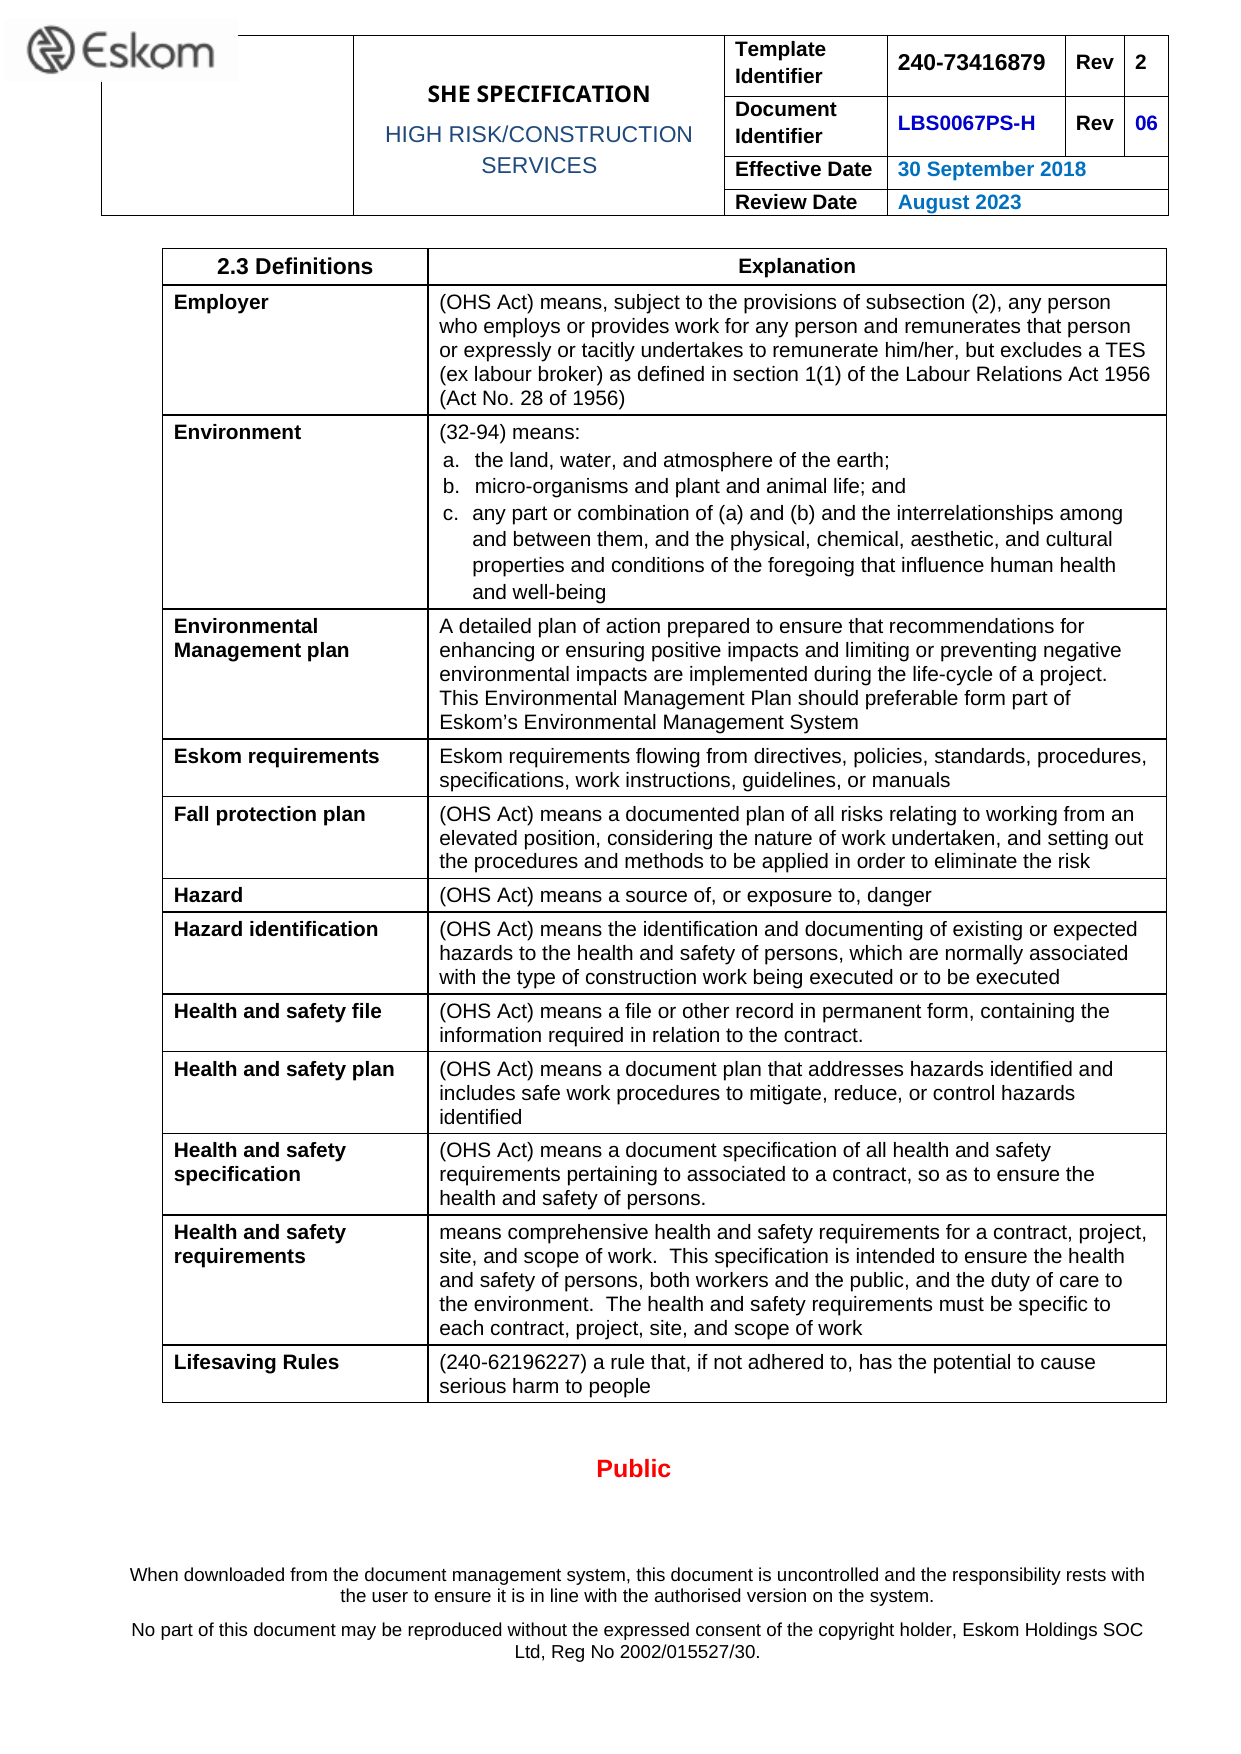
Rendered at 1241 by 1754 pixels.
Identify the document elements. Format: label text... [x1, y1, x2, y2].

table_header Explanation [429, 249, 1166, 284]
table_header 2.3 Definitions [163, 249, 427, 284]
table_cell (32-94) means: the land, water, and atmosphere of the earth; micro-organisms and plant and animal life; and any part or combination of (a) and (b) and the interrelationships among and between them, and the physical, chemical, aesthetic, and cultural properties and conditions of the foregoing that influence human health and well-being [429, 416, 1166, 608]
table_cell (OHS Act) means a source of, or exposure to, danger [429, 879, 1166, 911]
table_cell (OHS Act) means, subject to the provisions of subsection (2), any person who employs or provides work for any person and remunerates that person or expressly or tacitly undertakes to remunerate him/her, but excludes a TES (ex labour broker) as defined in section 1(1) of the Labour Relations Act 1956 (Act No. 28 of 1956) [429, 286, 1166, 414]
table_cell (OHS Act) means a file or other record in permanent form, containing the information required in relation to the contract. [429, 995, 1166, 1051]
table_cell Hazard [163, 879, 427, 911]
table_cell (OHS Act) means a document plan that addresses hazards identified and includes safe work procedures to mitigate, reduce, or control hazards identified [429, 1052, 1166, 1133]
table_cell (OHS Act) means the identification and documenting of existing or expected hazards to the health and safety of persons, which are normally associated with the type of construction work being executed or to be executed [429, 913, 1166, 993]
table_cell Health and safety requirements [163, 1216, 427, 1344]
table_cell Eskom requirements [163, 740, 427, 796]
table_cell means comprehensive health and safety requirements for a contract, project, site, and scope of work. This specification is intended to ensure the health and safety of persons, both workers and the public, and the duty of care to the environment. The health and safety requirements must be specific to each contract, project, site, and scope of work [429, 1216, 1166, 1344]
table_cell Health and safety specification [163, 1134, 427, 1214]
table_cell Eskom requirements flowing from directives, policies, standards, procedures, specifications, work instructions, guidelines, or manuals [429, 740, 1166, 796]
table_cell Fall protection plan [163, 797, 427, 877]
table_cell Employer [163, 286, 427, 414]
table_cell Environmental Management plan [163, 610, 427, 738]
table_cell (240-62196227) a rule that, if not adhered to, has the potential to cause serious harm to people [429, 1346, 1166, 1402]
table_cell (OHS Act) means a document specification of all health and safety requirements pertaining to associated to a contract, so as to ensure the health and safety of persons. [429, 1134, 1166, 1214]
table_cell A detailed plan of action prepared to ensure that recommendations for enhancing or ensuring positive impacts and limiting or preventing negative environmental impacts are implemented during the life-cycle of a project. This Environmental Management Plan should preferable form part of Eskom’s Environmental Management System [429, 610, 1166, 738]
table_cell Environment [163, 416, 427, 608]
table_cell Lifesaving Rules [163, 1346, 427, 1402]
table_cell Health and safety plan [163, 1052, 427, 1133]
table_cell Health and safety file [163, 995, 427, 1051]
table_cell (OHS Act) means a documented plan of all risks relating to working from an elevated position, considering the nature of work undertaken, and setting out the procedures and methods to be applied in order to eliminate the risk [429, 797, 1166, 877]
table_cell Hazard identification [163, 913, 427, 993]
